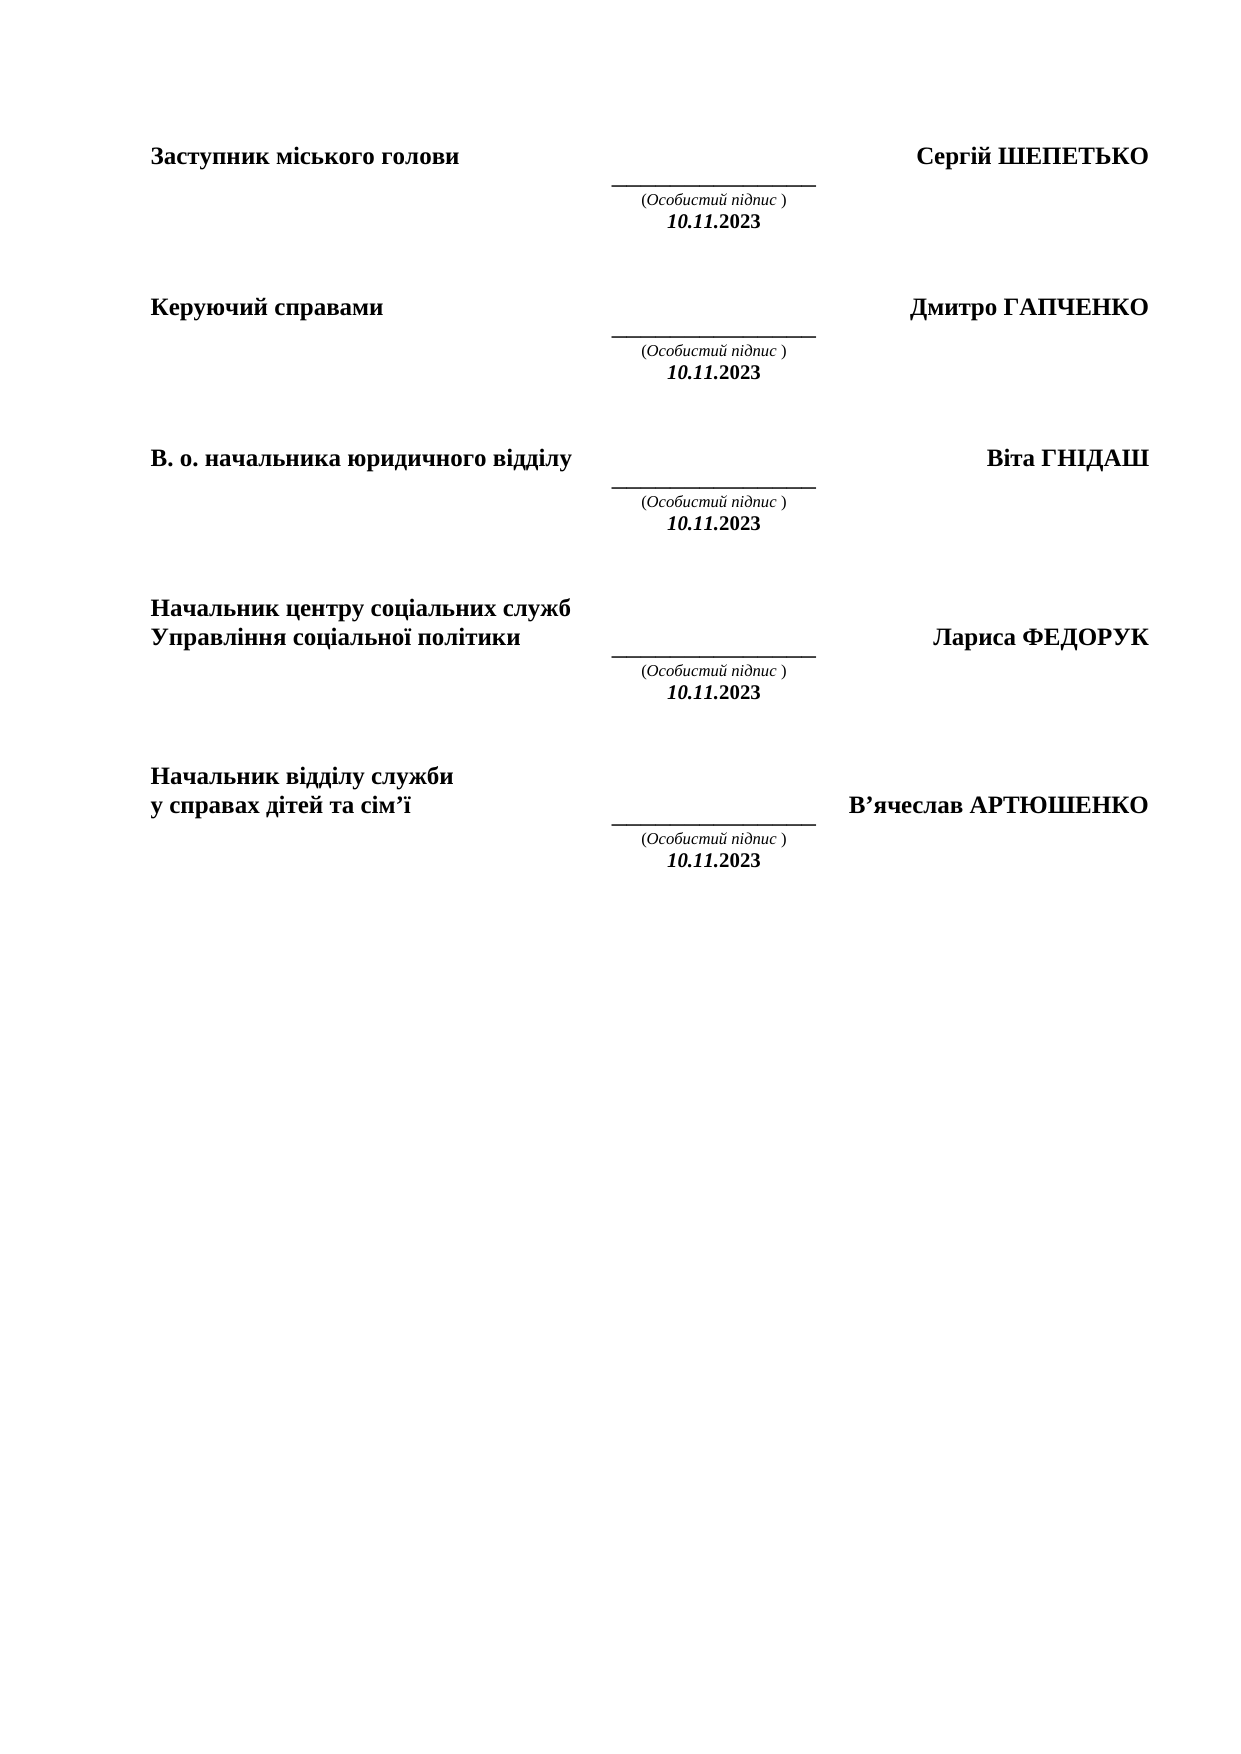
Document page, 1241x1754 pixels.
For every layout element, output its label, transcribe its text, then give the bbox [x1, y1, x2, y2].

table_cell Начальник центру соціальних служб Управління соціальної політики [139, 594, 596, 761]
table_header Заступник міського голови [139, 141, 596, 292]
table_cell Начальник відділу служби у справах дітей та сім’ї [139, 761, 596, 929]
table_cell ______________ (Особистий підпис ) 10.11.2023 [596, 761, 831, 929]
table_cell В’ячеслав АРТЮШЕНКО [831, 761, 1160, 929]
table_cell Дмитро ГАПЧЕНКО [831, 292, 1160, 443]
table_header Сергій ШЕПЕТЬКО [831, 141, 1160, 292]
table_cell Віта ГНІДАШ [831, 443, 1160, 593]
table_cell ______________ (Особистий підпис ) 10.11.2023 [596, 292, 831, 443]
table_header ______________ (Особистий підпис ) 10.11.2023 [596, 141, 831, 292]
table_cell Лариса ФЕДОРУК [831, 594, 1160, 761]
table_cell Керуючий справами [139, 292, 596, 443]
table_cell ______________ (Особистий підпис ) 10.11.2023 [596, 443, 831, 593]
table_cell В. о. начальника юридичного відділу [139, 443, 596, 593]
table_cell ______________ (Особистий підпис ) 10.11.2023 [596, 594, 831, 761]
